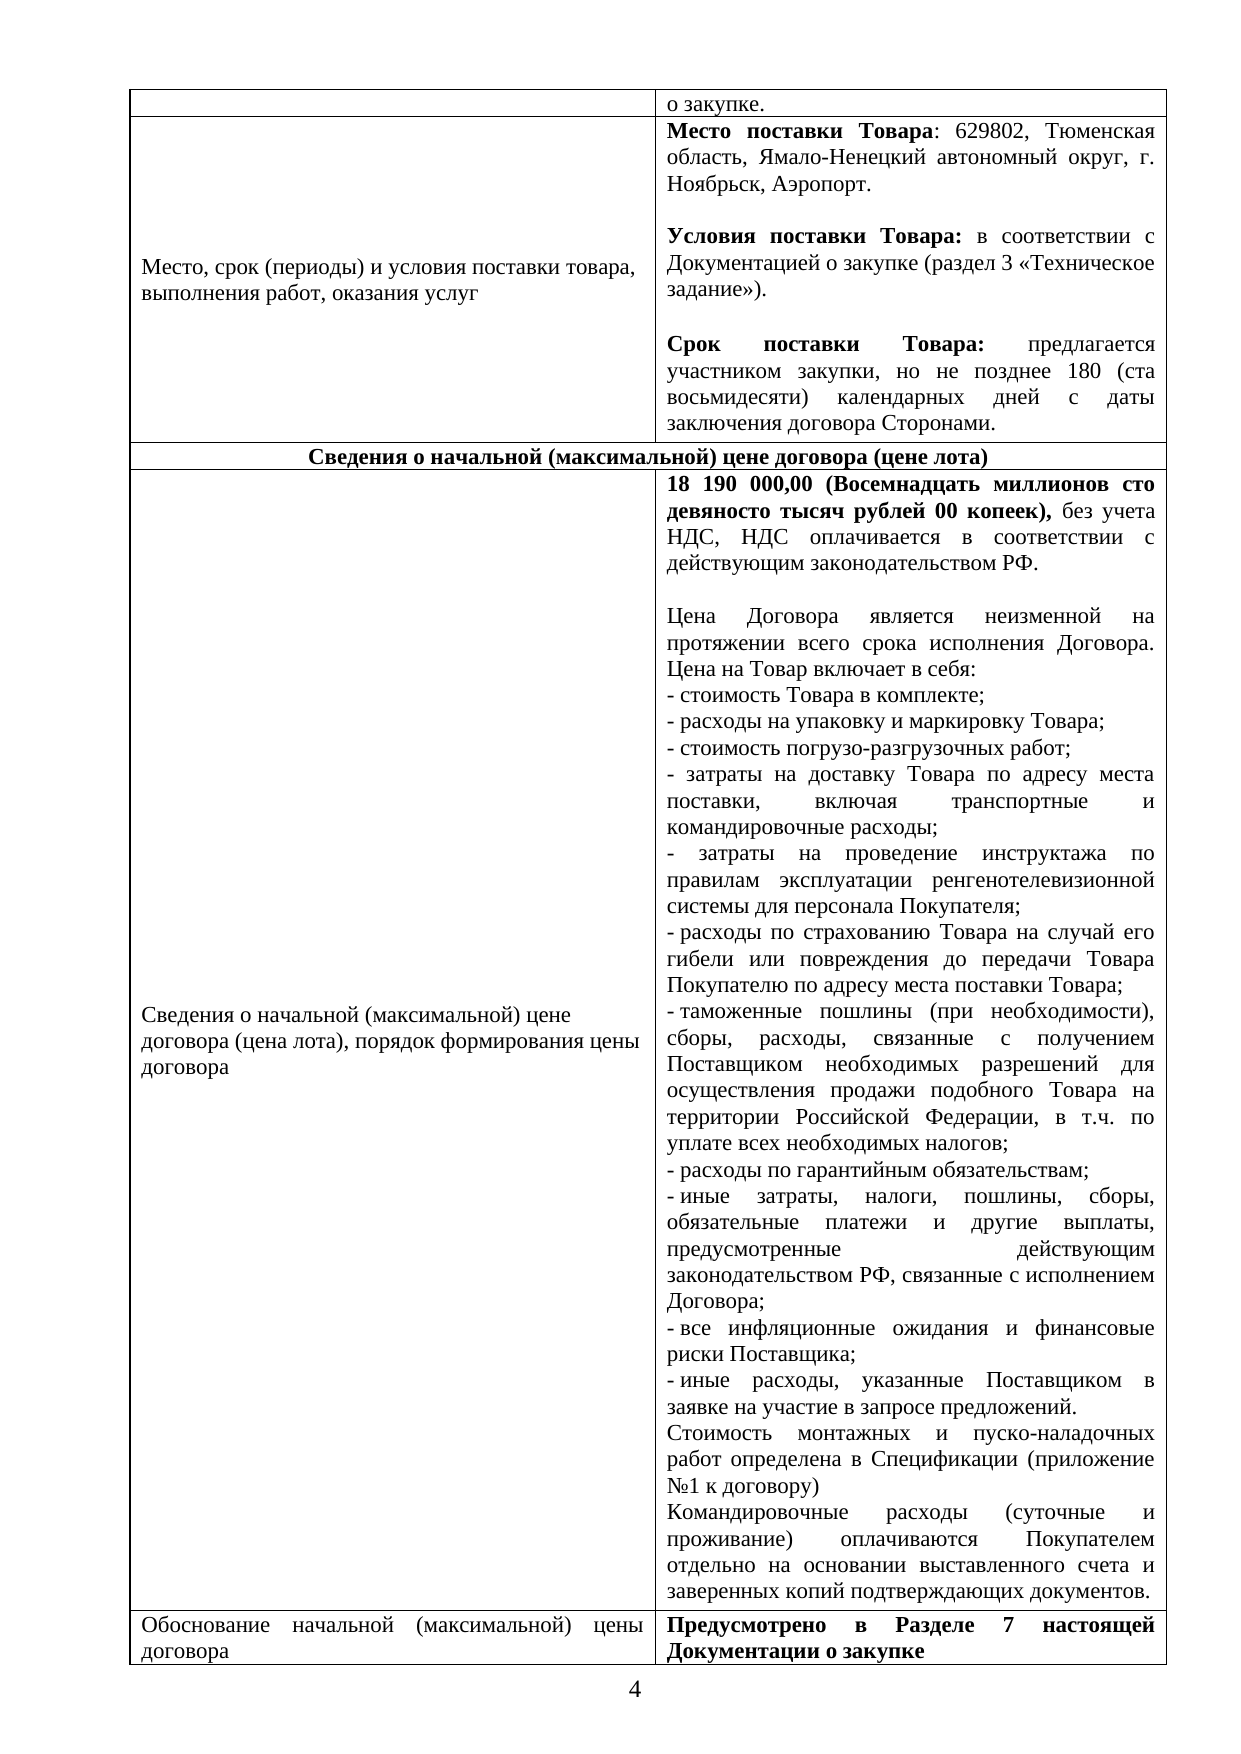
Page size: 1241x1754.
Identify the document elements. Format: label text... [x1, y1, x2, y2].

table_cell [656, 90, 1166, 116]
table_cell Обоснование начальной (максимальной) цены договора [131, 1611, 655, 1664]
table_cell Место поставки Товара: 629802, Тюменская область, Ямало-Ненецкий автономный округ, г. Ноябрьск, Аэропорт. Условия поставки Товара: в соответствии с Документацией о закупке (раздел 3 «Техническое задание»). Срок поставки Товара: предлагается участником закупки, но не позднее 180 (ста восьмидесяти) календарных дней с даты заключения договора Сторонами. [656, 117, 1166, 442]
table_cell 18 190 000,00 (Восемнадцать миллионов сто девяносто тысяч рублей 00 копеек), без учета НДС, НДС оплачивается в соответствии с действующим законодательством РФ. Цена Договора является неизменной на протяжении всего срока исполнения Договора. Цена на Товар включает в себя: - стоимость Товара в комплекте; - расходы на упаковку и маркировку Товара; - стоимость погрузо-разгрузочных работ; - затраты на доставку Товара по адресу места поставки, включая транспортные и командировочные расходы; - затраты на проведение инструктажа по правилам эксплуатации ренгенотелевизионной системы для персонала Покупателя; - расходы по страхованию Товара на случай его гибели или повреждения до передачи Товара Покупателю по адресу места поставки Товара; - таможенные пошлины (при необходимости), сборы, расходы, связанные с получением Поставщиком необходимых разрешений для осуществления продажи подобного Товара на территории Российской Федерации, в т.ч. по уплате всех необходимых налогов; - расходы по гарантийным обязательствам; - иные затраты, налоги, пошлины, сборы, обязательные платежи и другие выплаты, предусмотренные действующим законодательством РФ, связанные с исполнением Договора; - все инфляционные ожидания и финансовые риски Поставщика; - иные расходы, указанные Поставщиком в заявке на участие в запросе предложений. Стоимость монтажных и пуско-наладочных работ определена в Спецификации (приложение №1 к договору) Командировочные расходы (суточные и проживание) оплачиваются Покупателем отдельно на основании выставленного счета и заверенных копий подтверждающих документов. [656, 470, 1166, 1610]
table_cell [131, 90, 655, 116]
table_cell Сведения о начальной (максимальной) цене договора (цене лота) [131, 443, 1166, 469]
table_cell Предусмотрено в Разделе 7 настоящей Документации о закупке [656, 1611, 1166, 1664]
table_cell Сведения о начальной (максимальной) цене договора (цена лота), порядок формирования цены договора [131, 470, 655, 1610]
table_cell Место, срок (периоды) и условия поставки товара, выполнения работ, оказания услуг [131, 117, 655, 442]
